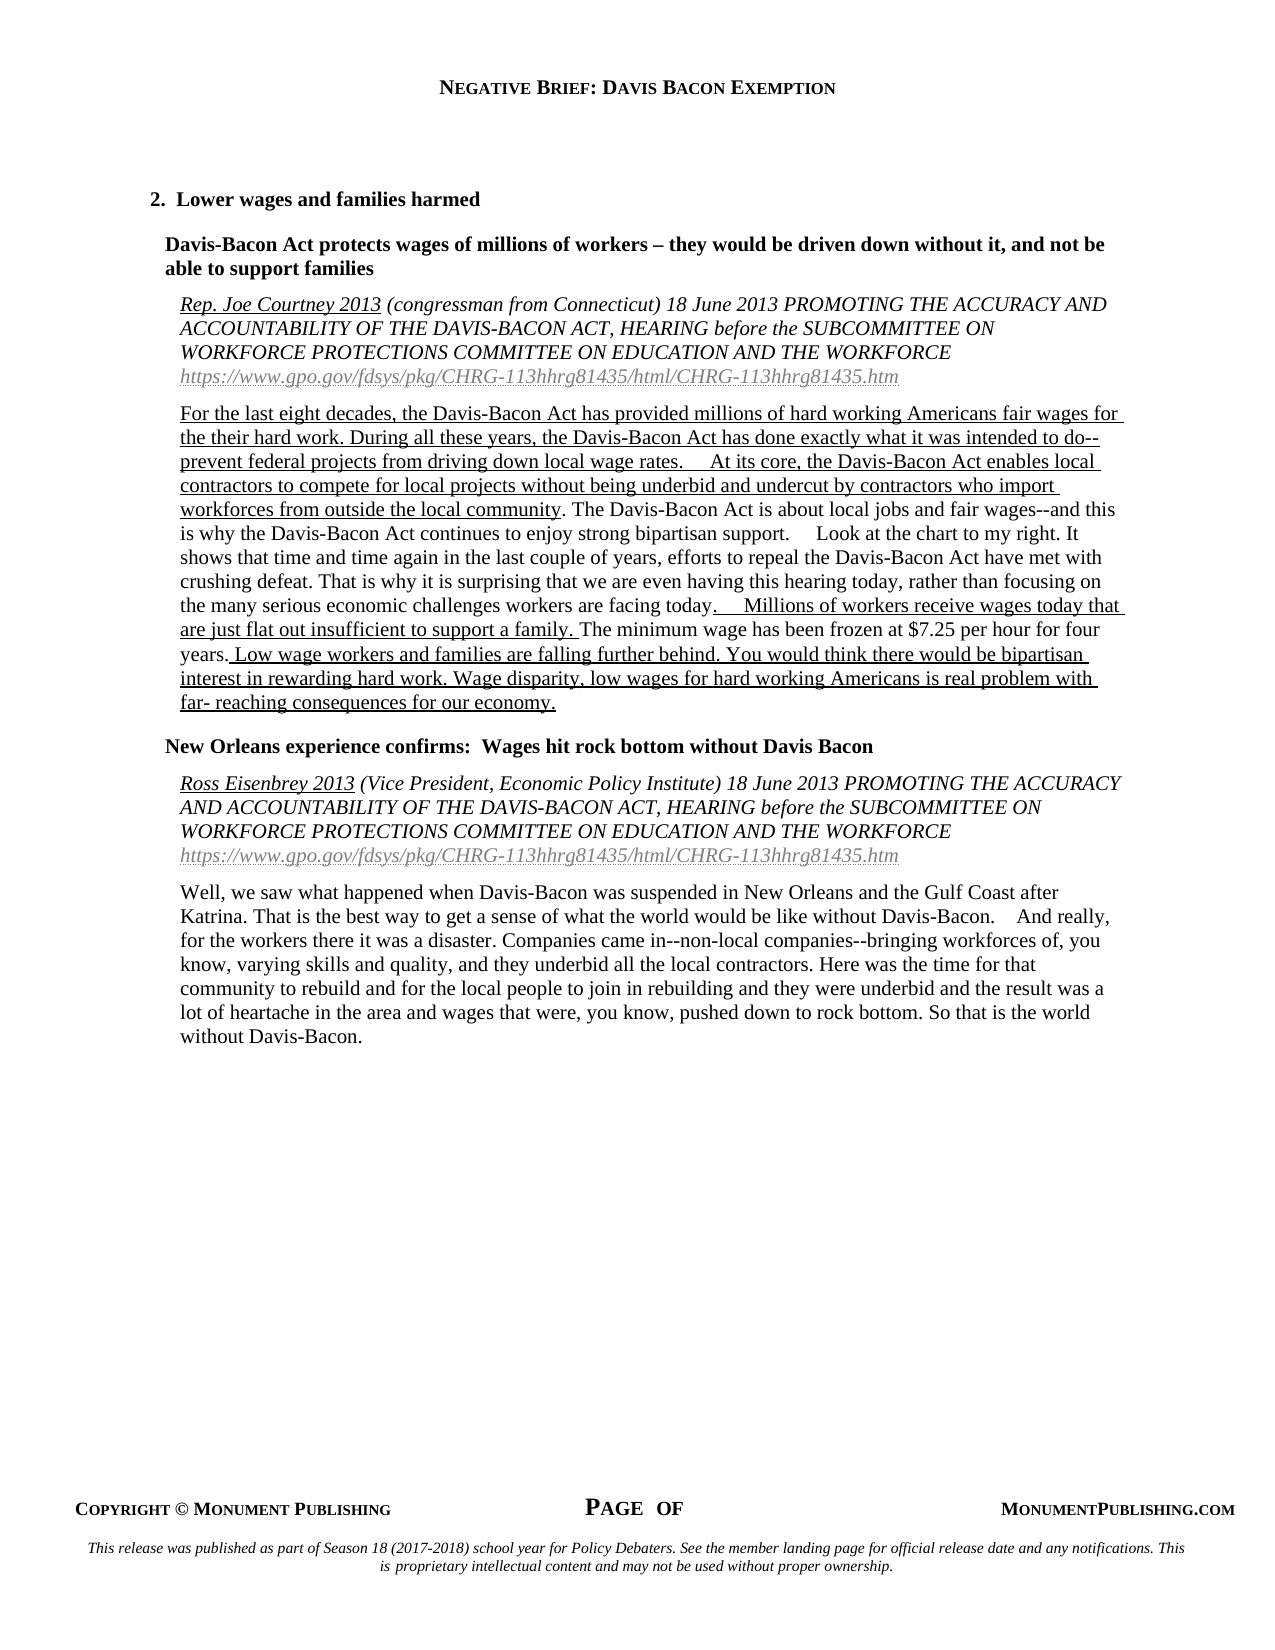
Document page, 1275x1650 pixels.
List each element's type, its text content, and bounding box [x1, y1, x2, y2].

text For the last eight decades, the Davis-Bacon Act has provided millions of hard working Americans fair wages for the their hard work. During all these years, the Davis-Bacon Act has done exactly what it was intended to do--prevent federal projects from driving down local wage rates. At its core, the Davis-Bacon Act enables local contractors to compete for local projects without being underbid and undercut by contractors who import workforces from outside the local community. The Davis-Bacon Act is about local jobs and fair wages--and this is why the Davis-Bacon Act continues to enjoy strong bipartisan support. Look at the chart to my right. It shows that time and time again in the last couple of years, efforts to repeal the Davis-Bacon Act have met with crushing defeat. That is why it is surprising that we are even having this hearing today, rather than focusing on the many serious economic challenges workers are facing today. Millions of workers receive wages today that are just flat out insufficient to support a family. The minimum wage has been frozen at $7.25 per hour for four years. Low wage workers and families are falling further behind. You would think there would be bipartisan interest in rewarding hard work. Wage disparity, low wages for hard working Americans is real problem with far- reaching consequences for our economy. [180, 401, 1125, 714]
text New Orleans experience confirms: Wages hit rock bottom without Davis Bacon [165, 734, 1125, 758]
text Ross Eisenbrey 2013 (Vice President, Economic Policy Institute) 18 June 2013 PROMOTING THE ACCURACY AND ACCOUNTABILITY OF THE DAVIS-BACON ACT, HEARING before the SUBCOMMITTEE ON WORKFORCE PROTECTIONS COMMITTEE ON EDUCATION AND THE WORKFORCE https://www.gpo.gov/fdsys/pkg/CHRG-113hhrg81435/html/CHRG-113hhrg81435.htm [180, 771, 1125, 867]
text Well, we saw what happened when Davis-Bacon was suspended in New Orleans and the Gulf Coast after Katrina. That is the best way to get a sense of what the world would be like without Davis-Bacon. And really, for the workers there it was a disaster. Companies came in--non-local companies--bringing workforces of, you know, varying skills and quality, and they underbid all the local contractors. Here was the time for that community to rebuild and for the local people to join in rebuilding and they were underbid and the result was a lot of heartache in the area and wages that were, you know, pushed down to rock bottom. So that is the world without Davis-Bacon. [180, 880, 1125, 1048]
text 2. Lower wages and families harmed [150, 187, 1125, 211]
text Davis-Bacon Act protects wages of millions of workers – they would be driven down without it, and not be able to support families [165, 231, 1125, 279]
text Rep. Joe Courtney 2013 (congressman from Connecticut) 18 June 2013 PROMOTING THE ACCURACY AND ACCOUNTABILITY OF THE DAVIS-BACON ACT, HEARING before the SUBCOMMITTEE ON WORKFORCE PROTECTIONS COMMITTEE ON EDUCATION AND THE WORKFORCE https://www.gpo.gov/fdsys/pkg/CHRG-113hhrg81435/html/CHRG-113hhrg81435.htm [180, 292, 1125, 388]
